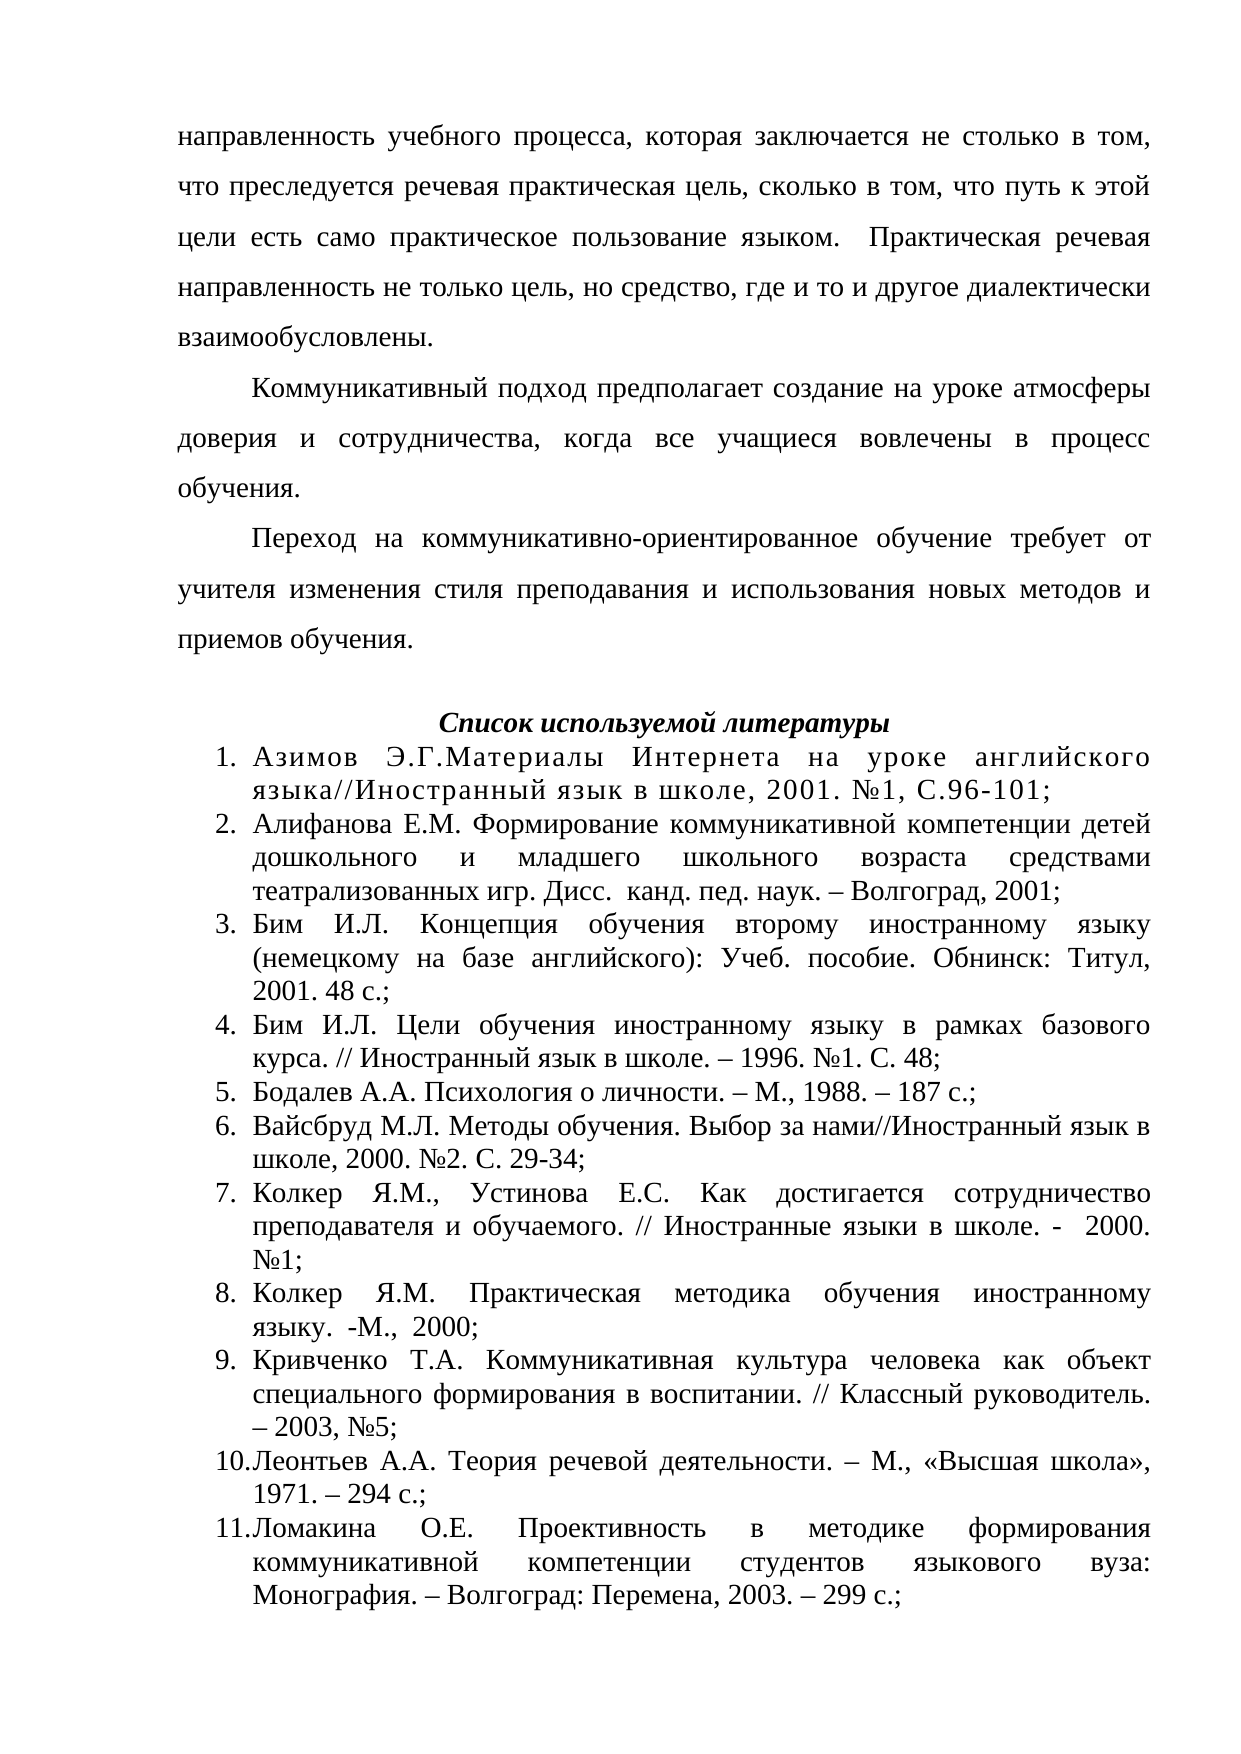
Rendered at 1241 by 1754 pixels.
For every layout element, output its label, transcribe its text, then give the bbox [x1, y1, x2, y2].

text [177, 118, 1152, 353]
list Алифанова Е.М. Формирование коммуникативной компетенции детей дошкольного и младшего школьного возраста средствами театрализованных игр. Дисс. канд. пед. наук. – Волгоград, 2001; [215, 806, 1152, 906]
text Список используемой литературы [177, 705, 1152, 739]
list Бим И.Л. Концепция обучения второму иностранному языку (немецкому на базе английского): Учеб. пособие. Обнинск: Титул, 2001. 48 с.; [215, 906, 1152, 1007]
list Леонтьев А.А. Теория речевой деятельности. – М., «Высшая школа», 1971. – 294 с.; [215, 1443, 1152, 1510]
list Колкер Я.М. Практическая методика обучения иностранному языку. -М., 2000; [215, 1275, 1152, 1342]
list Колкер Я.М., Устинова Е.С. Как достигается сотрудничество преподавателя и обучаемого. // Иностранные языки в школе. - 2000. №1; [215, 1175, 1152, 1275]
text Коммуникативный подход предполагает создание на уроке атмосферы доверия и сотрудничества, когда все учащиеся вовлечены в процесс обучения. [177, 370, 1152, 504]
list Бодалев А.А. Психология о личности. – М., 1988. – 187 с.; [215, 1074, 1152, 1108]
text Переход на коммуникативно-ориентированное обучение требует от учителя изменения стиля преподавания и использования новых методов и приемов обучения. [177, 521, 1152, 655]
list Вайсбруд М.Л. Методы обучения. Выбор за нами//Иностранный язык в школе, 2000. №2. С. 29-34; [215, 1108, 1152, 1175]
list Азимов Э.Г.Материалы Интернета на уроке английского языка//Иностранный язык в школе, 2001. №1, С.96-101; [215, 739, 1152, 806]
list Бим И.Л. Цели обучения иностранному языку в рамках базового курса. // Иностранный язык в школе. – 1996. №1. С. 48; [215, 1007, 1152, 1074]
list Кривченко Т.А. Коммуникативная культура человека как объект специального формирования в воспитании. // Классный руководитель. – 2003, №5; [215, 1342, 1152, 1443]
list Ломакина О.Е. Проективность в методике формирования коммуникативной компетенции студентов языкового вуза: Монография. – Волгоград: Перемена, 2003. – 299 с.; [215, 1510, 1152, 1611]
